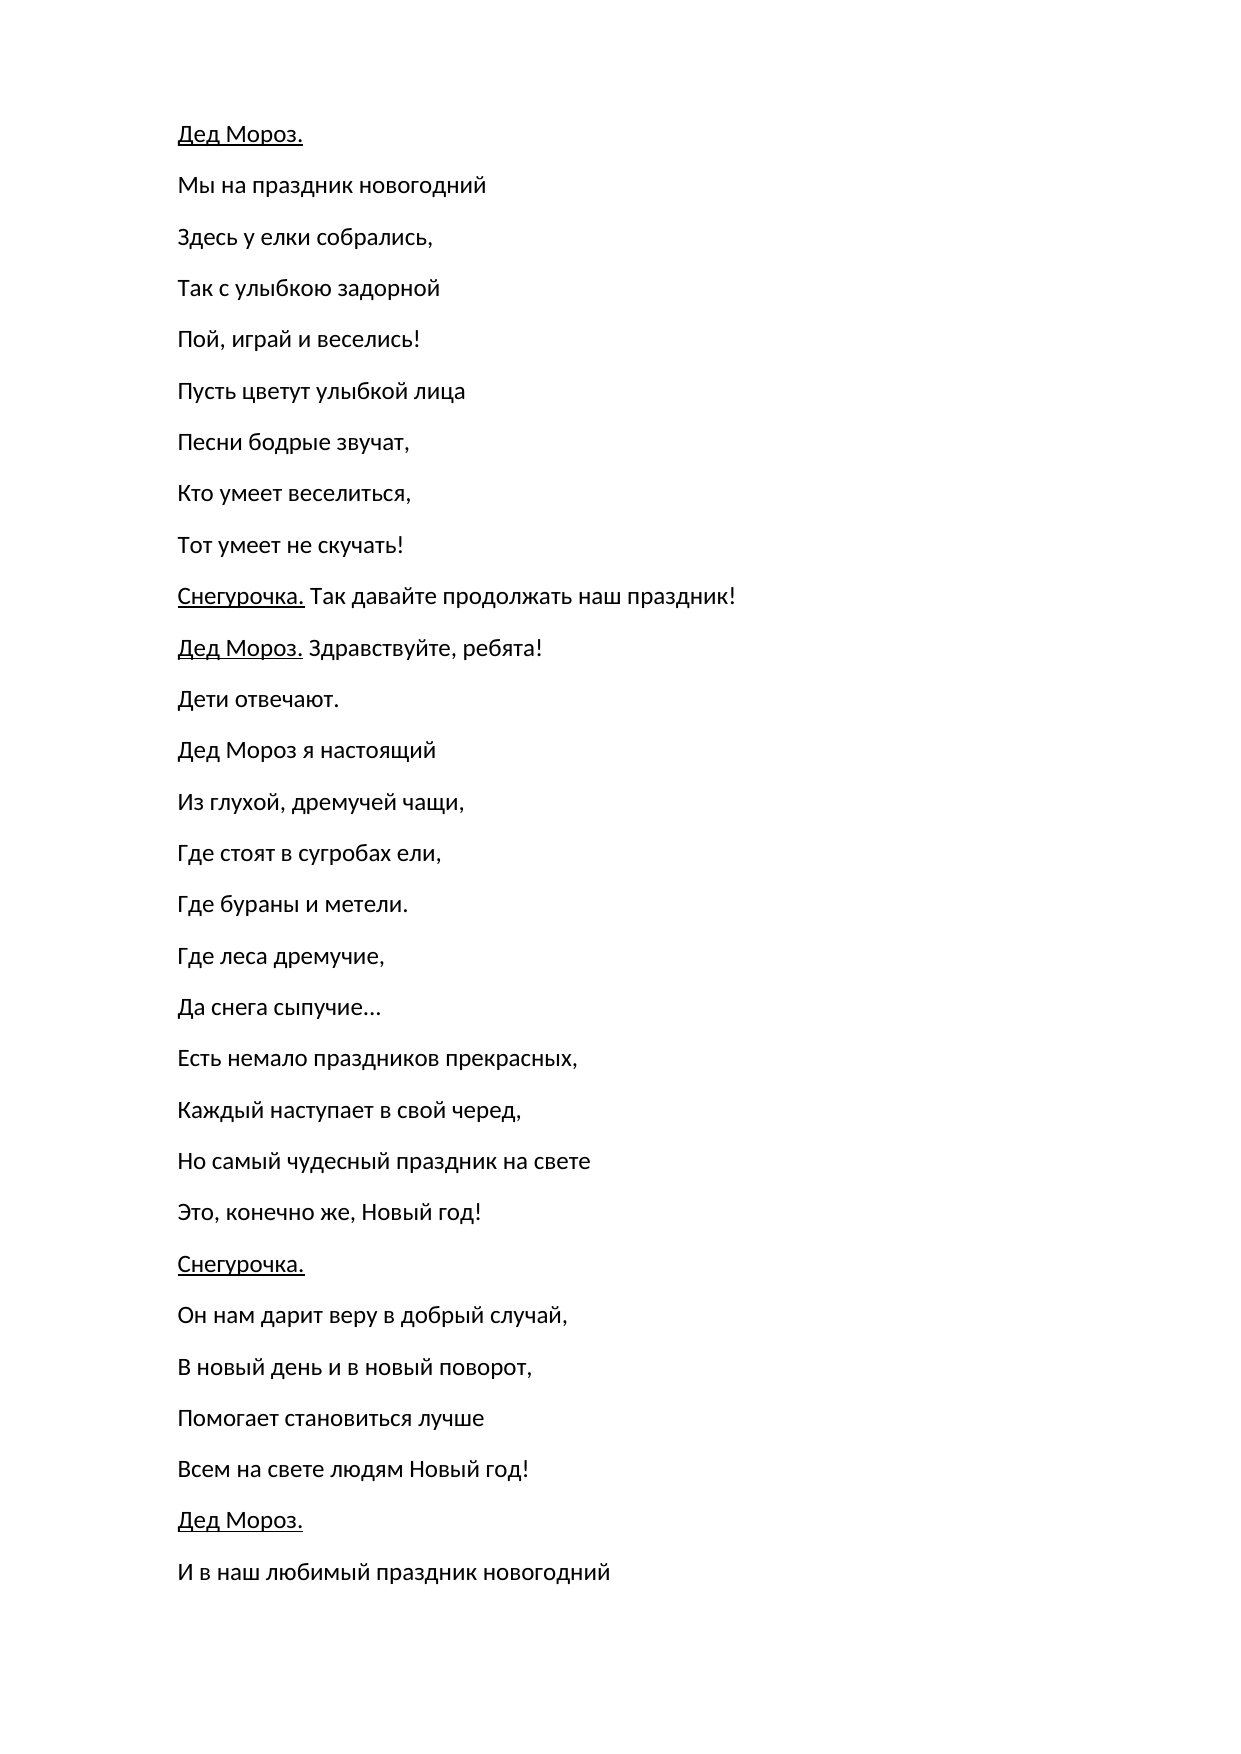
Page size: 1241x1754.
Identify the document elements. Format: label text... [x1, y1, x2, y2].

text Где бураны и метели. [177, 888, 1152, 919]
text Дед Мороз. [177, 1505, 1152, 1535]
text Песни бодрые звучат, [177, 426, 1152, 457]
text Где стоят в сугробах ели, [177, 837, 1152, 868]
text И в наш любимый праздник новогодний [177, 1556, 1152, 1587]
text Есть немало праздников прекрасных, [177, 1042, 1152, 1073]
text Так с улыбкою задорной [177, 272, 1152, 303]
text Кто умеет веселиться, [177, 478, 1152, 508]
text Пой, играй и веселись! [177, 323, 1152, 354]
text Снегурочка. [177, 1248, 1152, 1278]
text Дети отвечают. [177, 683, 1152, 713]
text В новый день и в новый поворот, [177, 1351, 1152, 1381]
text Дед Мороз я настоящий [177, 734, 1152, 765]
text Тот умеет не скучать! [177, 529, 1152, 559]
text Дед Мороз. [177, 118, 1152, 149]
text Дед Мороз. Здравствуйте, ребята! [177, 632, 1152, 662]
text Здесь у елки собрались, [177, 221, 1152, 251]
text Мы на праздник новогодний [177, 169, 1152, 200]
text Но самый чудесный праздник на свете [177, 1145, 1152, 1176]
text Из глухой, дремучей чащи, [177, 786, 1152, 816]
text Снегурочка. Так давайте продолжать наш праздник! [177, 580, 1152, 611]
text Да снега сыпучие... [177, 991, 1152, 1022]
text Он нам дарит веру в добрый случай, [177, 1299, 1152, 1330]
text Пусть цветут улыбкой лица [177, 375, 1152, 405]
text Это, конечно же, Новый год! [177, 1197, 1152, 1227]
text Всем на свете людям Новый год! [177, 1453, 1152, 1484]
text Помогает становиться лучше [177, 1402, 1152, 1432]
text Каждый наступает в свой черед, [177, 1094, 1152, 1124]
text Где леса дремучие, [177, 940, 1152, 970]
